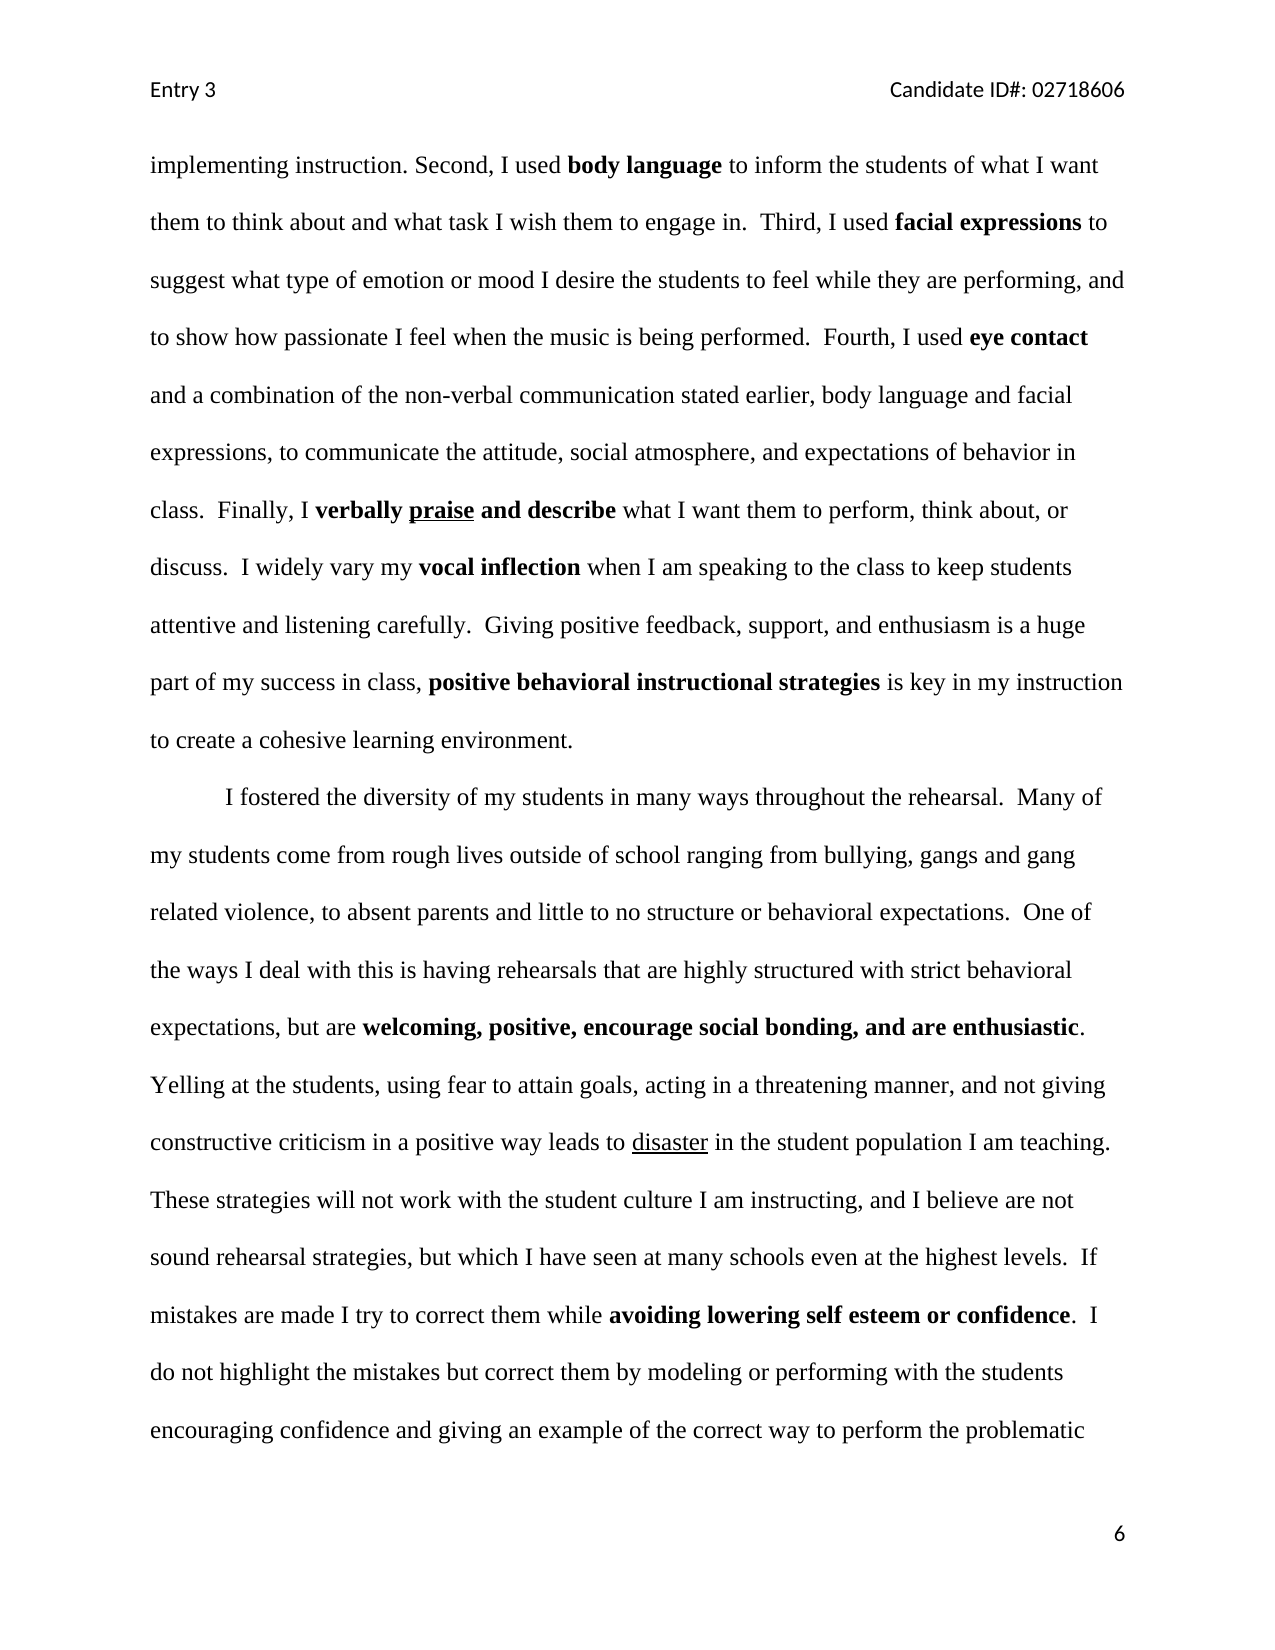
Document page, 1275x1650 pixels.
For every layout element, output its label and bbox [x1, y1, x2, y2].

text [150, 782, 1125, 1444]
text [150, 150, 1125, 754]
